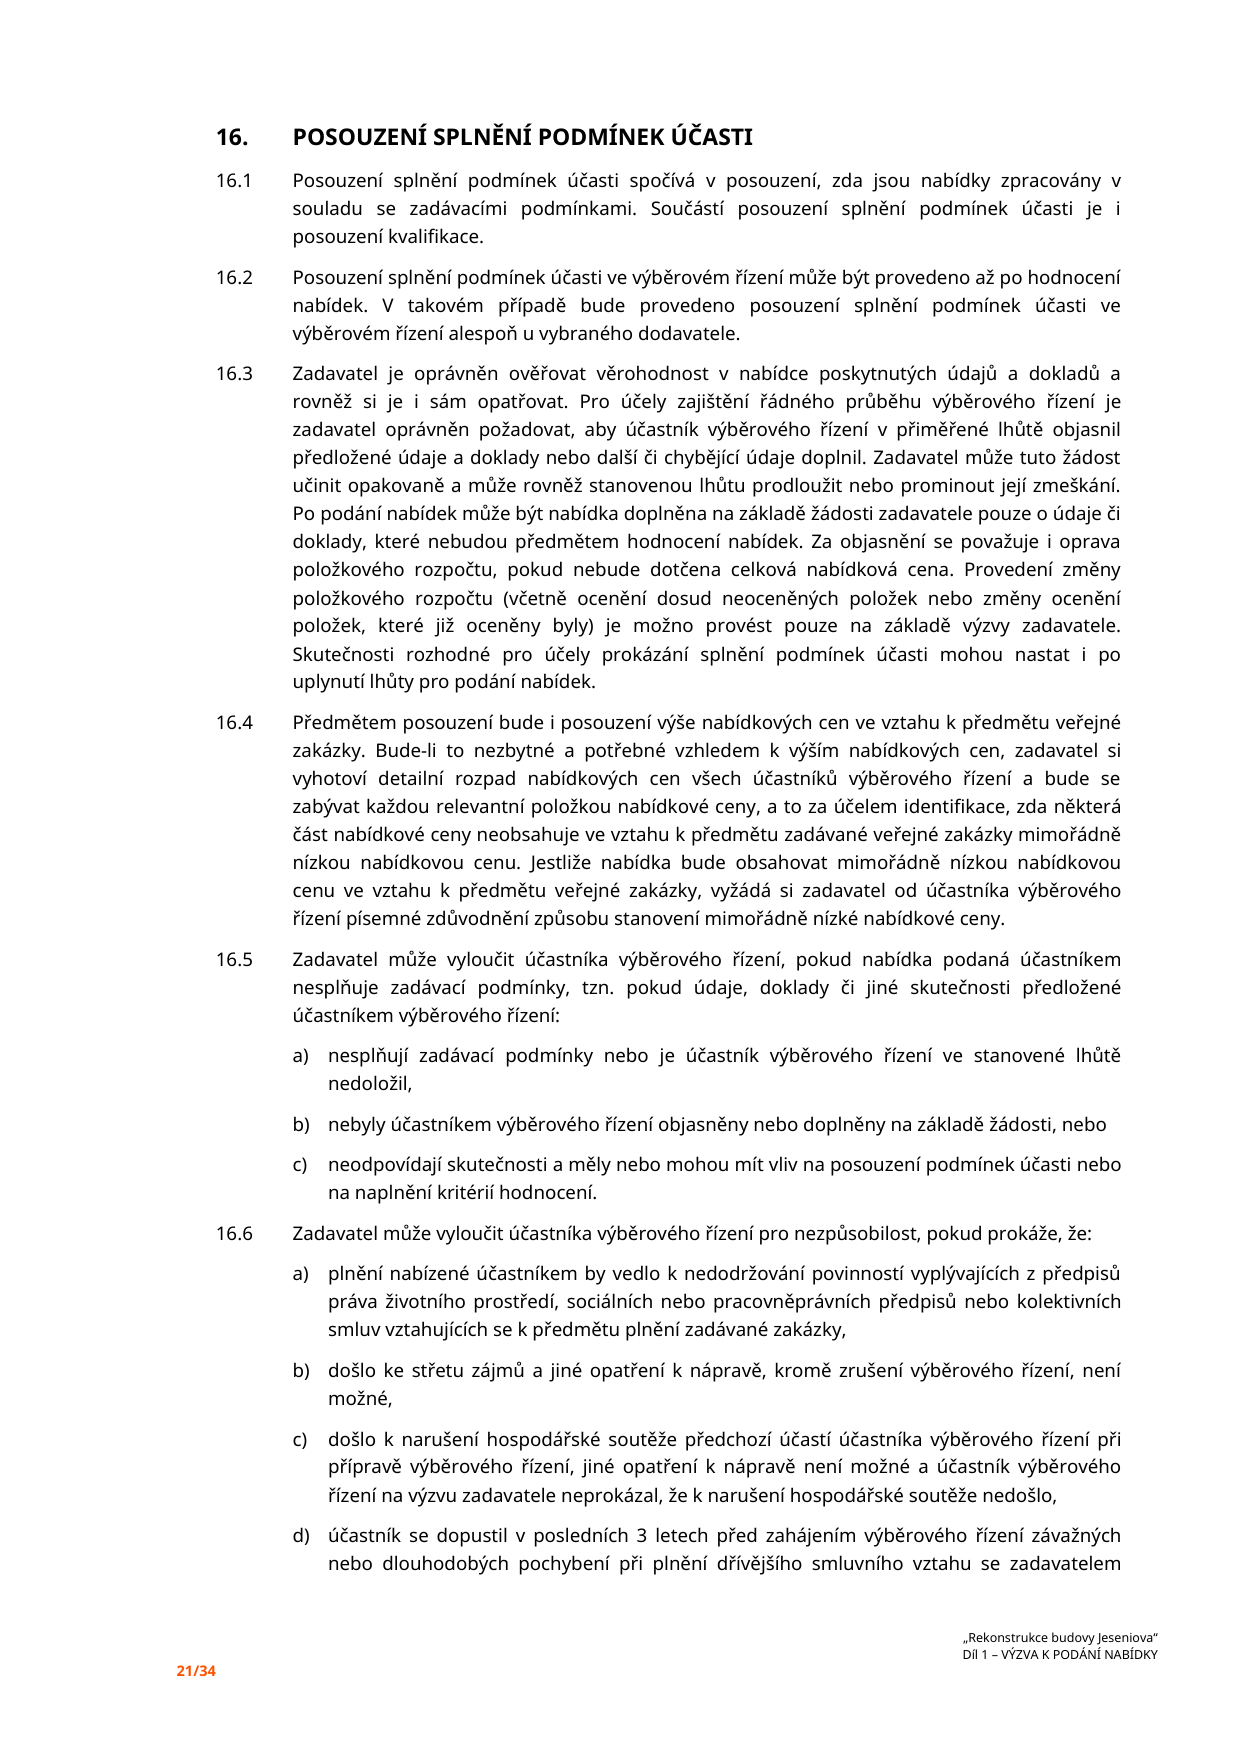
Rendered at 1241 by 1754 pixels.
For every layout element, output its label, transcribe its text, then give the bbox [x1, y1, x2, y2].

text Posouzení splnění podmínek účasti spočívá v posouzení, zda jsou nabídky zpracovány v souladu se zadávacími podmínkami. Součástí posouzení splnění podmínek účasti je i posouzení kvalifikace. [216, 167, 1122, 249]
text Zadavatel může vyloučit účastníka výběrového řízení, pokud nabídka podaná účastníkem nesplňuje zadávací podmínky, tzn. pokud údaje, doklady či jiné skutečnosti předložené účastníkem výběrového řízení: [216, 946, 1122, 1028]
list neodpovídají skutečnosti a měly nebo mohou mít vliv na posouzení podmínek účasti nebo na naplnění kritérií hodnocení. [292, 1152, 1122, 1205]
list plnění nabízené účastníkem by vedlo k nedodržování povinností vyplývajících z předpisů práva životního prostředí, sociálních nebo pracovněprávních předpisů nebo kolektivních smluv vztahujících se k předmětu plnění zadávané zakázky, [292, 1261, 1122, 1342]
list nebyly účastníkem výběrového řízení objasněny nebo doplněny na základě žádosti, nebo [292, 1111, 1122, 1137]
list došlo k narušení hospodářské soutěže předchozí účastí účastníka výběrového řízení při přípravě výběrového řízení, jiné opatření k nápravě není možné a účastník výběrového řízení na výzvu zadavatele neprokázal, že k narušení hospodářské soutěže nedošlo, [292, 1426, 1122, 1507]
text Zadavatel může vyloučit účastníka výběrového řízení pro nezpůsobilost, pokud prokáže, že: [216, 1220, 1122, 1246]
text Zadavatel je oprávněn ověřovat věrohodnost v nabídce poskytnutých údajů a dokladů a rovněž si je i sám opatřovat. Pro účely zajištění řádného průběhu výběrového řízení je zadavatel oprávněn požadovat, aby účastník výběrového řízení v přiměřené lhůtě objasnil předložené údaje a doklady nebo další či chybějící údaje doplnil. Zadavatel může tuto žádost učinit opakovaně a může rovněž stanovenou lhůtu prodloužit nebo prominout její zmeškání. Po podání nabídek může být nabídka doplněna na základě žádosti zadavatele pouze o údaje či doklady, které nebudou předmětem hodnocení nabídek. Za objasnění se považuje i oprava položkového rozpočtu, pokud nebude dotčena celková nabídková cena. Provedení změny položkového rozpočtu (včetně ocenění dosud neoceněných položek nebo změny ocenění položek, které již oceněny byly) je možno provést pouze na základě výzvy zadavatele. Skutečnosti rozhodné pro účely prokázání splnění podmínek účasti mohou nastat i po uplynutí lhůty pro podání nabídek. [216, 361, 1122, 694]
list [292, 1522, 1122, 1576]
text Předmětem posouzení bude i posouzení výše nabídkových cen ve vztahu k předmětu veřejné zakázky. Bude-li to nezbytné a potřebné vzhledem k výším nabídkových cen, zadavatel si vyhotoví detailní rozpad nabídkových cen všech účastníků výběrového řízení a bude se zabývat každou relevantní položkou nabídkové ceny, a to za účelem identifikace, zda některá část nabídkové ceny neobsahuje ve vztahu k předmětu zadávané veřejné zakázky mimořádně nízkou nabídkovou cenu. Jestliže nabídka bude obsahovat mimořádně nízkou nabídkovou cenu ve vztahu k předmětu veřejné zakázky, vyžádá si zadavatel od účastníka výběrového řízení písemné zdůvodnění způsobu stanovení mimořádně nízké nabídkové ceny. [216, 709, 1122, 931]
text POSOUZENÍ SPLNĚNÍ PODMÍNEK ÚČASTI [216, 121, 1122, 152]
list došlo ke střetu zájmů a jiné opatření k nápravě, kromě zrušení výběrového řízení, není možné, [292, 1357, 1122, 1411]
list nesplňují zadávací podmínky nebo je účastník výběrového řízení ve stanovené lhůtě nedoložil, [292, 1043, 1122, 1096]
text Posouzení splnění podmínek účasti ve výběrovém řízení může být provedeno až po hodnocení nabídek. V takovém případě bude provedeno posouzení splnění podmínek účasti ve výběrovém řízení alespoň u vybraného dodavatele. [216, 264, 1122, 346]
